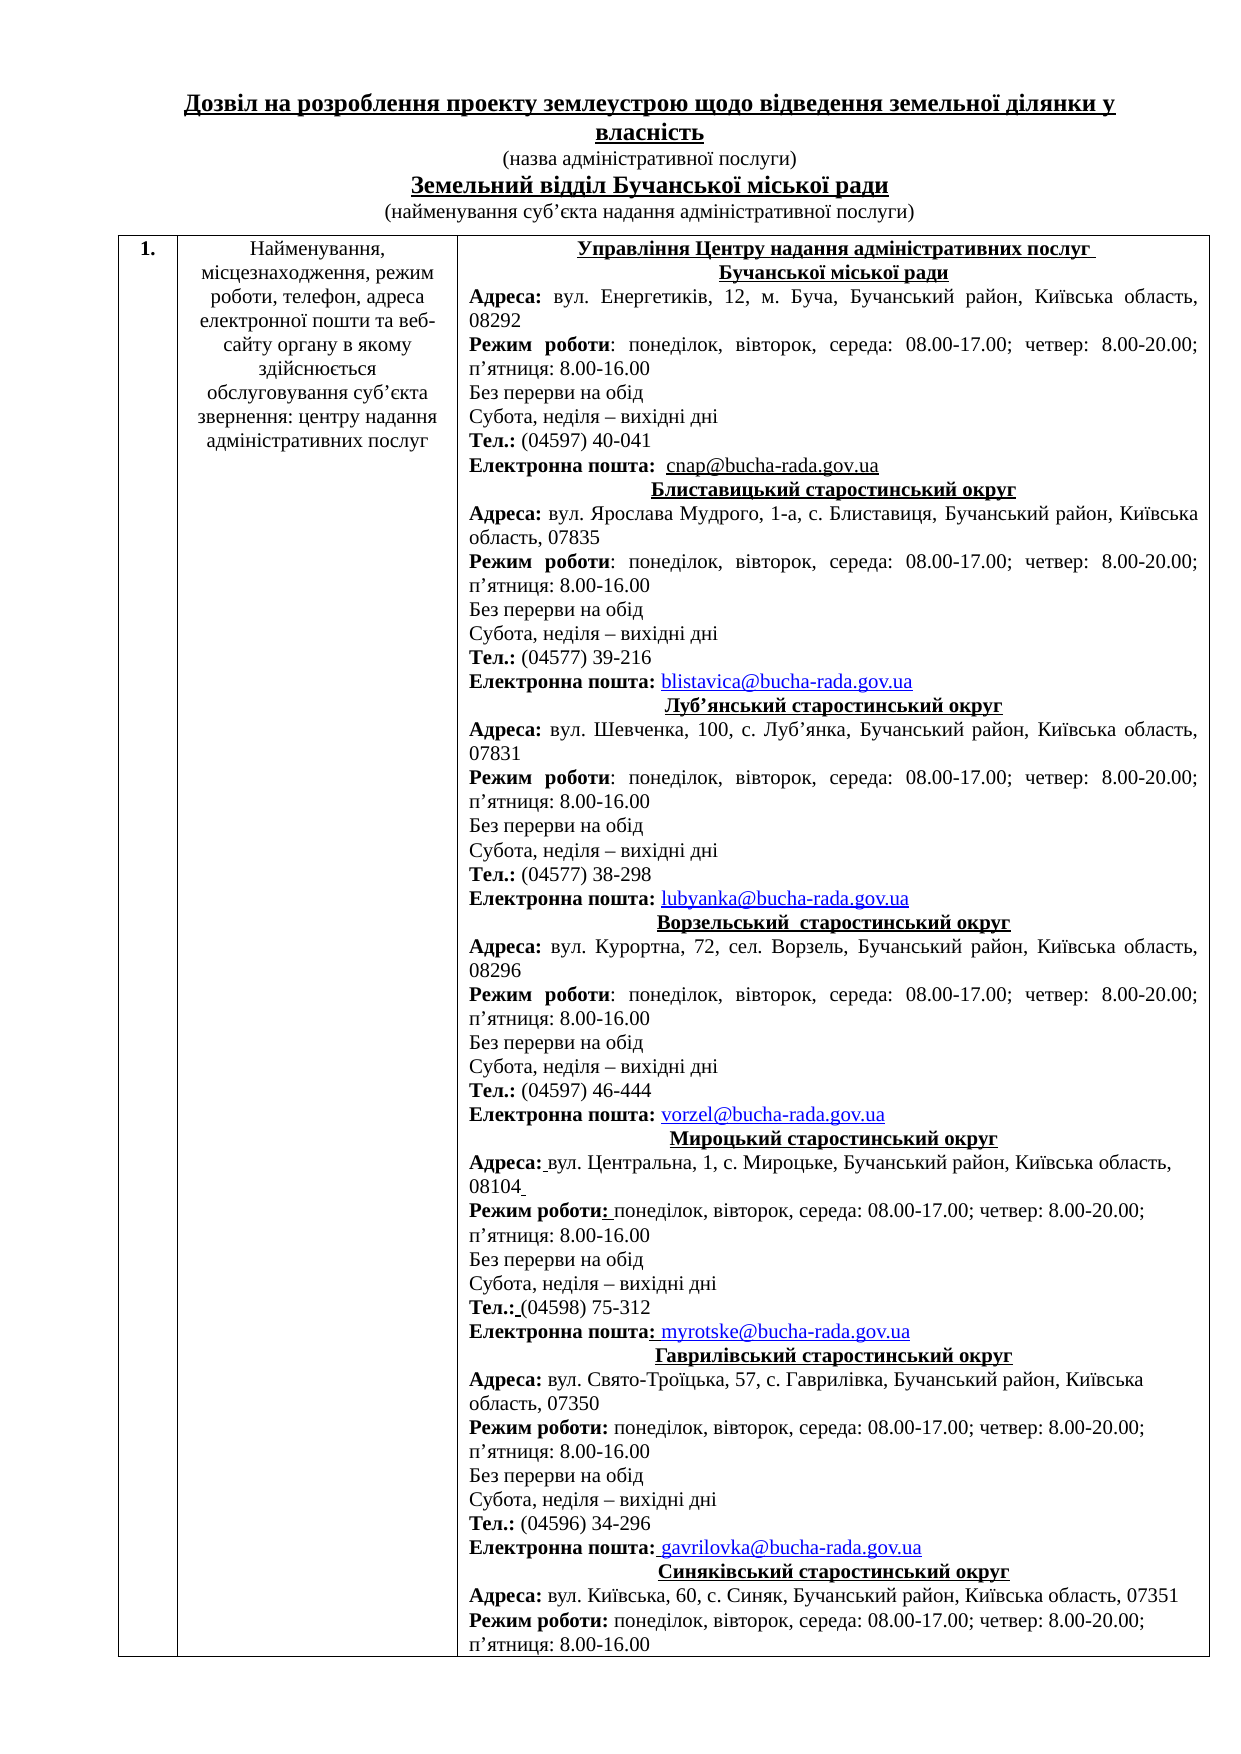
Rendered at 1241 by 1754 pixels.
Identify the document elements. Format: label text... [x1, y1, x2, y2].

text (назва адміністративної послуги) [148, 146, 1152, 170]
text (найменування суб’єкта надання адміністративної послуги) [148, 199, 1152, 223]
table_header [178, 236, 457, 1656]
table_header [458, 236, 1209, 1656]
text Земельний відділ Бучанської міської ради [148, 170, 1152, 199]
table_header 1. [119, 236, 177, 1656]
text Дозвіл на розроблення проекту землеустрою щодо відведення земельної ділянки у власність [148, 88, 1152, 146]
